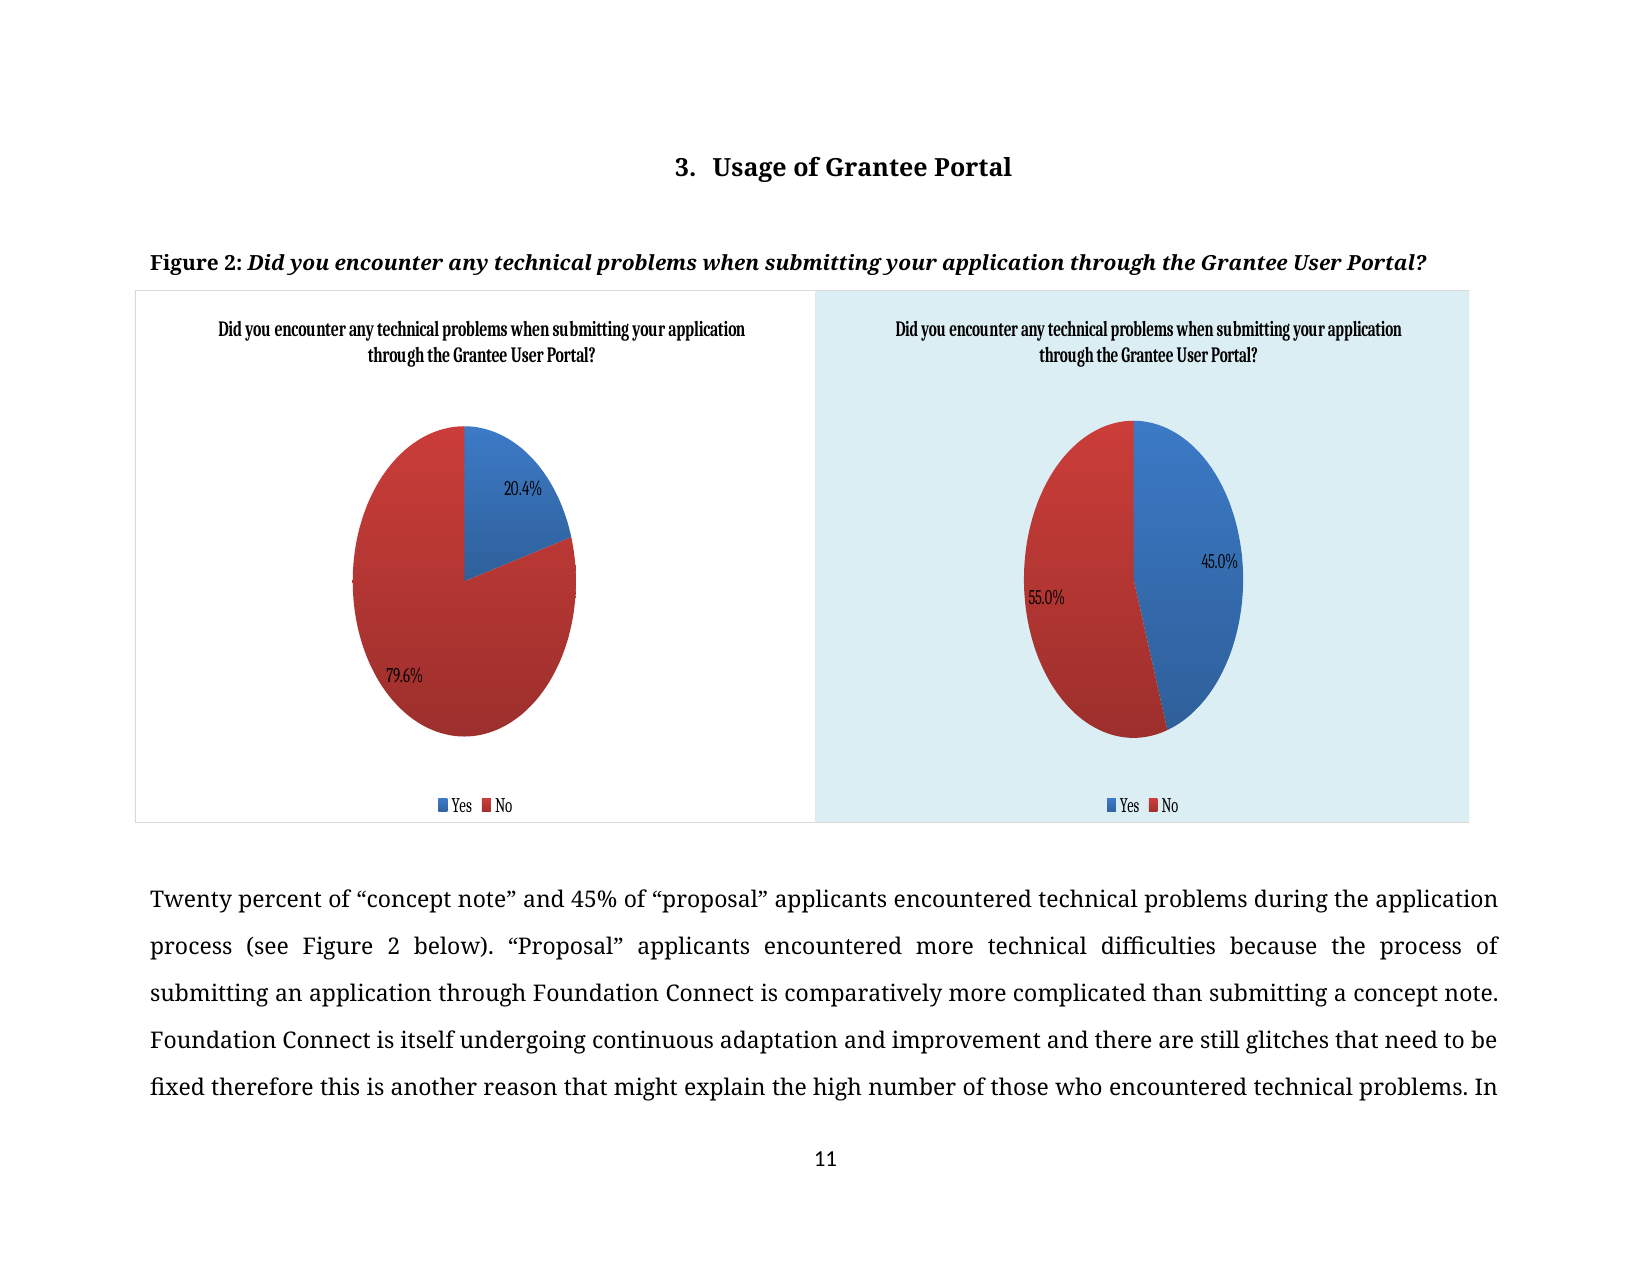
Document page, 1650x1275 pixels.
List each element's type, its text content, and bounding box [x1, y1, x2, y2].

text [150, 883, 1500, 1102]
subtitle Usage of Grantee Portal [187, 150, 1500, 184]
text Figure 2: Did you encounter any technical problems when submitting your application through the Grantee User Portal? [150, 248, 1500, 276]
